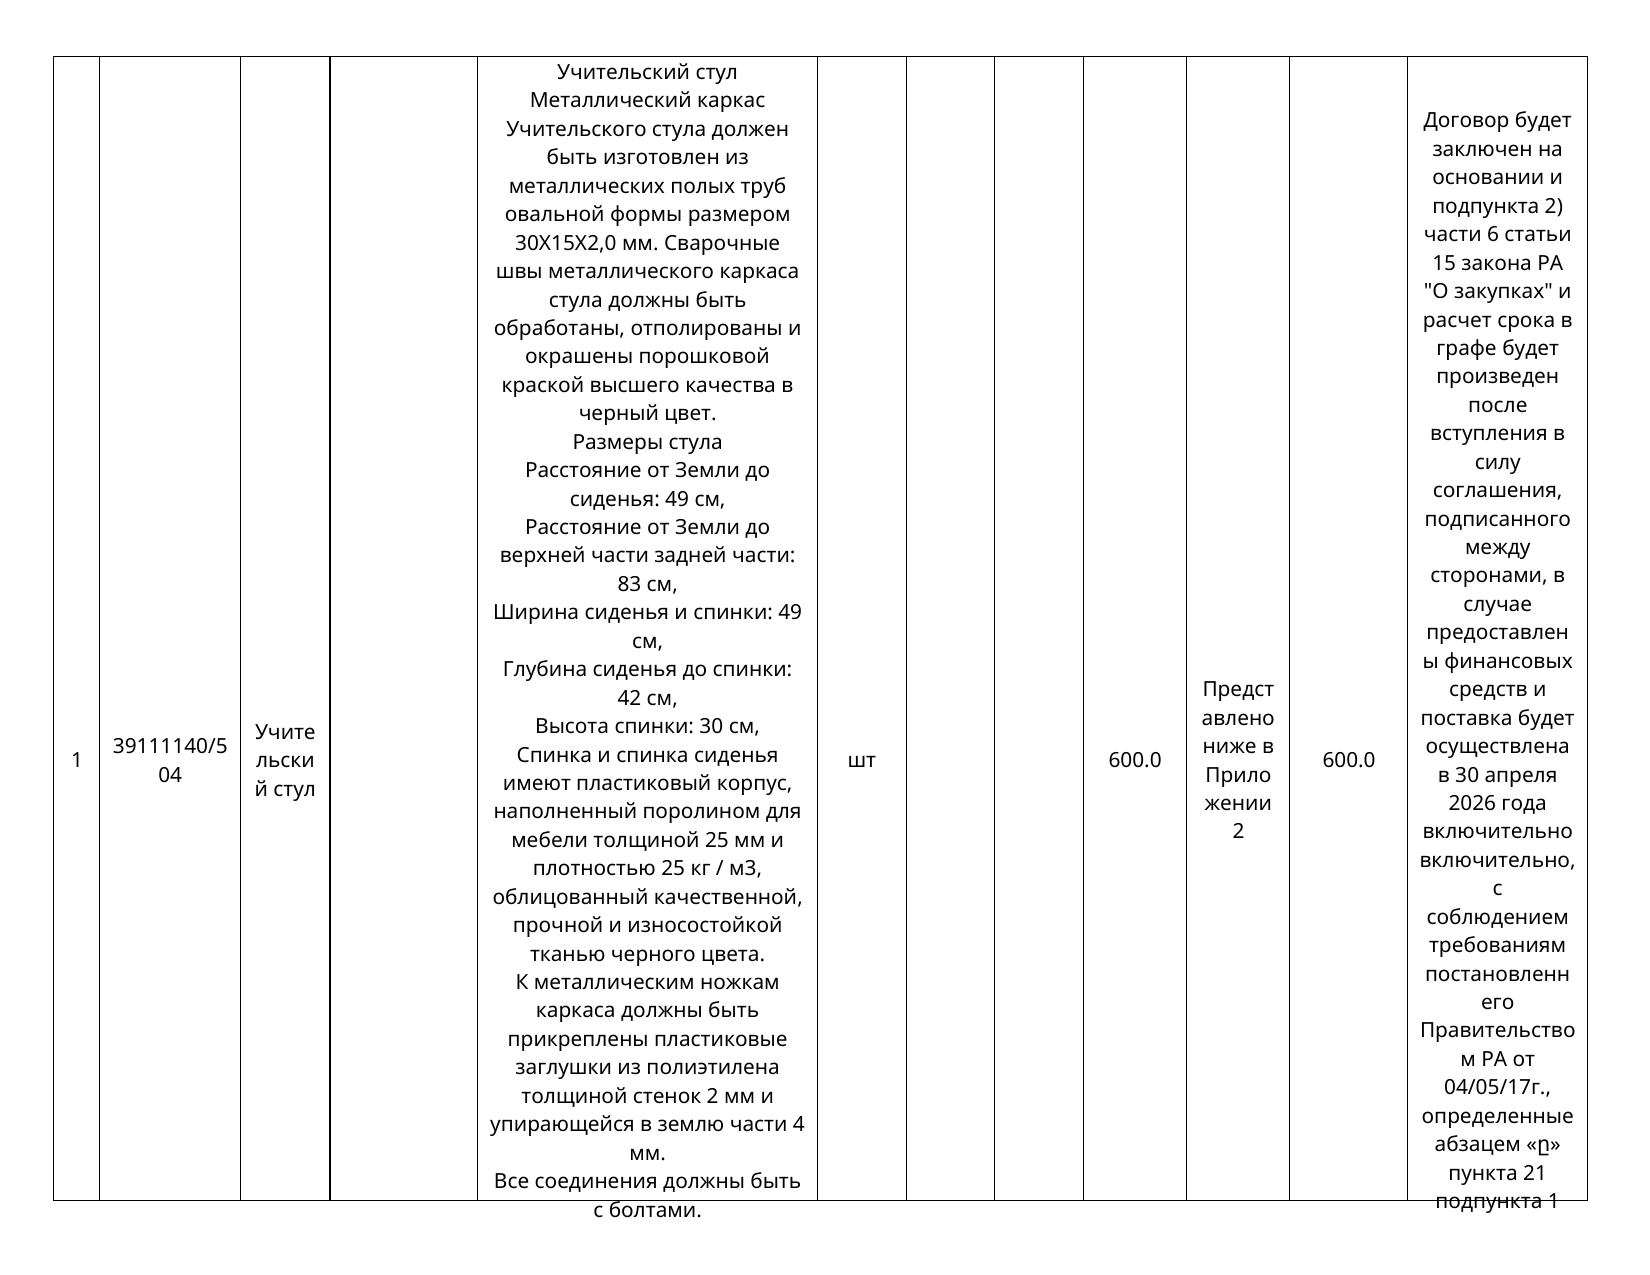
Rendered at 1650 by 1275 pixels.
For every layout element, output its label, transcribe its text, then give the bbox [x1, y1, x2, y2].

table_cell [995, 57, 1083, 1200]
table_cell 600.0 [1290, 57, 1407, 1200]
table_cell [331, 57, 477, 1200]
table_cell [907, 57, 994, 1200]
table_cell Договор будет заключен на основании и подпункта 2) части 6 статьи 15 закона РА "О закупках" и расчет срока в графе будет произведен после вступления в силу соглашения, подписанного между сторонами, в случае предоставлены финансовых средств и поставка будет осуществлена в 30 апреля 2026 года включительно включительно, с соблюдением требованиям постановленнего Правительством РА от 04/05/17г., определенные абзацем «ը» пункта 21 подпункта 1 «Приказа организации процесса закупки», утвержденного Решением № 526-Н***** [1408, 57, 1587, 1200]
table_cell Представлено ниже в Приложении 2 [1187, 57, 1289, 1200]
table_cell 39111140/504 [100, 57, 240, 1200]
table_cell 1 [54, 57, 99, 1200]
table_cell Учительский стул [241, 57, 329, 1200]
table_cell 600.0 [1084, 57, 1186, 1200]
table_cell Учительский стул Металлический каркас Учительского стула должен быть изготовлен из металлических полых труб овальной формы размером 30X15X2,0 мм. Сварочные швы металлического каркаса стула должны быть обработаны, отполированы и окрашены порошковой краской высшего качества в черный цвет. Размеры стула Расстояние от Земли до сиденья: 49 см, Расстояние от Земли до верхней части задней части: 83 см, Ширина сиденья и спинки: 49 см, Глубина сиденья до спинки: 42 см, Высота спинки: 30 см, Спинка и спинка сиденья имеют пластиковый корпус, наполненный поролином для мебели толщиной 25 мм и плотностью 25 кг / м3, облицованный качественной, прочной и износостойкой тканью черного цвета. К металлическим ножкам каркаса должны быть прикреплены пластиковые заглушки из полиэтилена толщиной стенок 2 мм и упирающейся в землю части 4 мм. Все соединения должны быть с болтами. [478, 57, 817, 1200]
table_cell шт [818, 57, 906, 1200]
